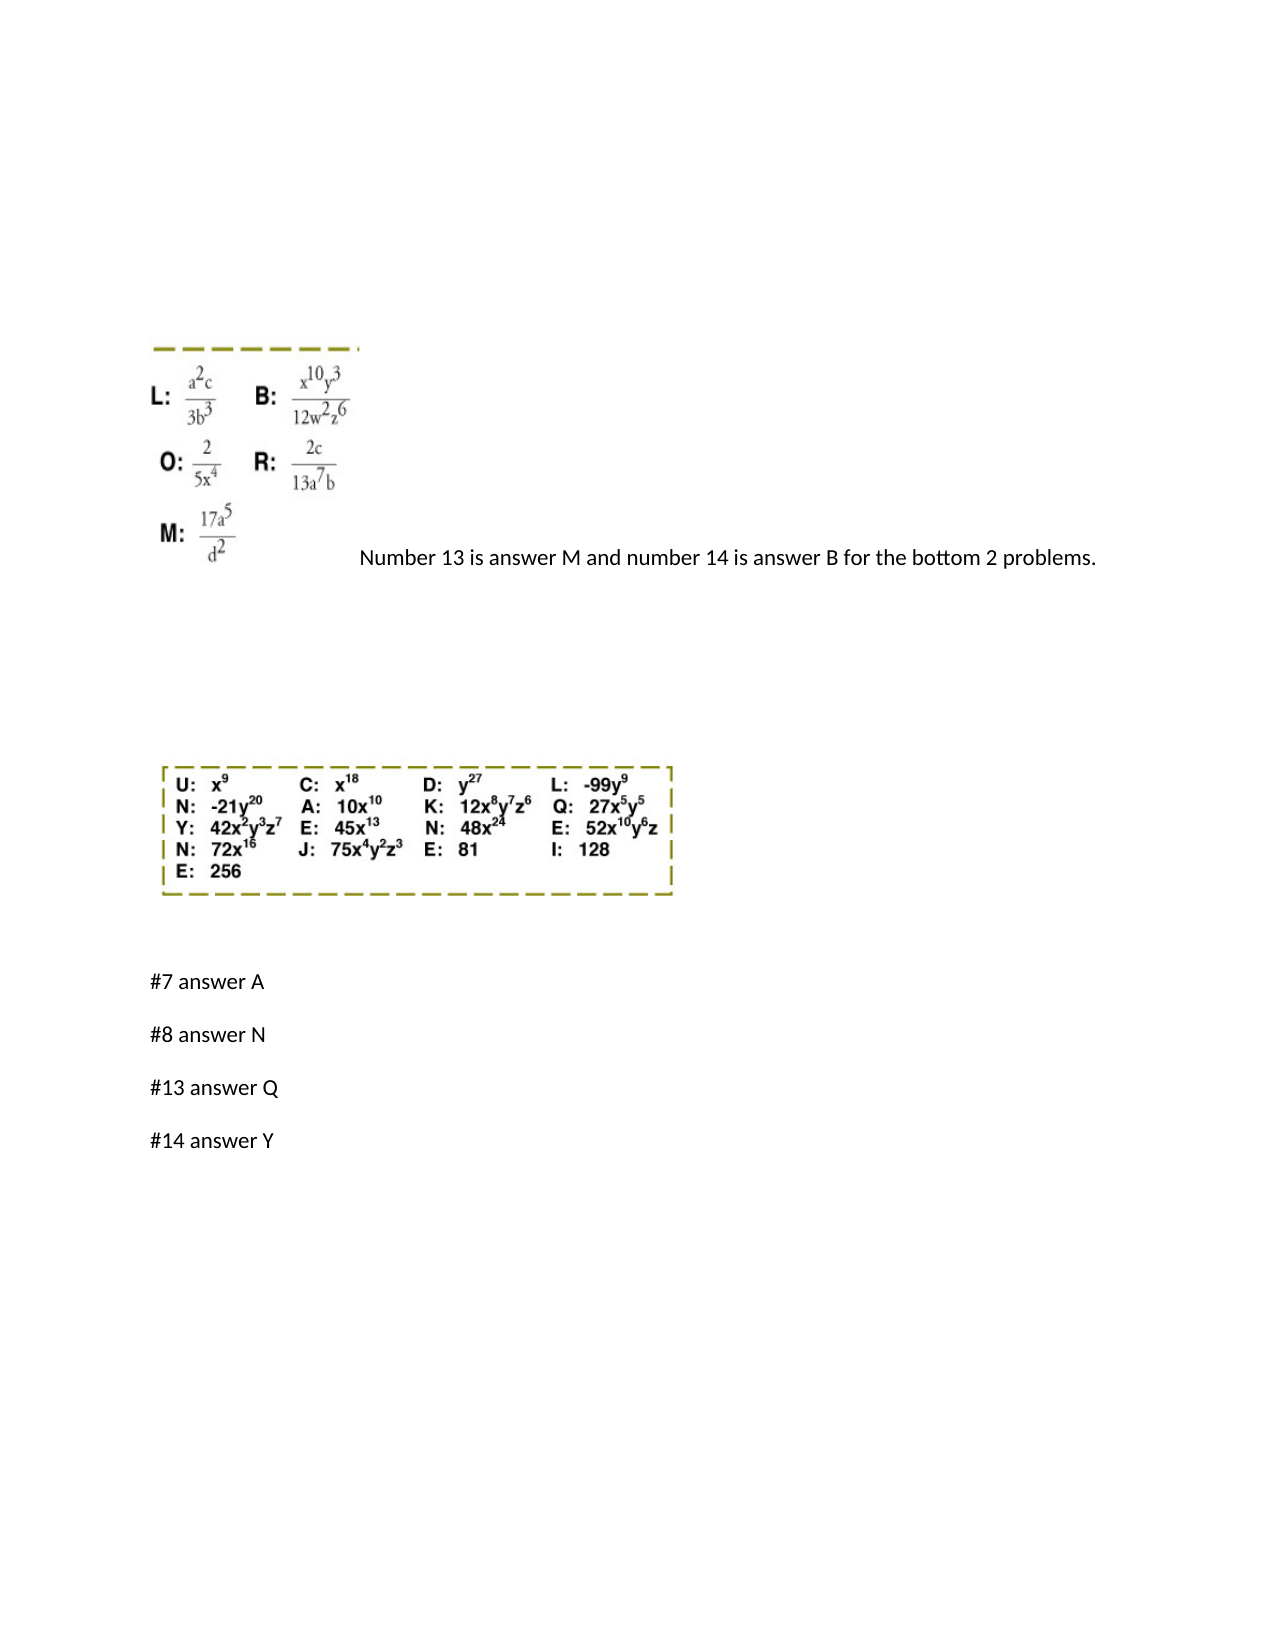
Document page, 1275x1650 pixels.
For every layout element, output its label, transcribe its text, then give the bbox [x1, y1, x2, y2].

text #13 answer Q [150, 1073, 1125, 1101]
text #7 answer A [150, 967, 1125, 995]
text #14 answer Y [150, 1126, 1125, 1154]
picture [150, 150, 360, 565]
picture [153, 754, 738, 908]
text #8 answer N [150, 1020, 1125, 1048]
text Number 13 is answer M and number 14 is answer B for the bottom 2 problems. [150, 150, 1125, 571]
